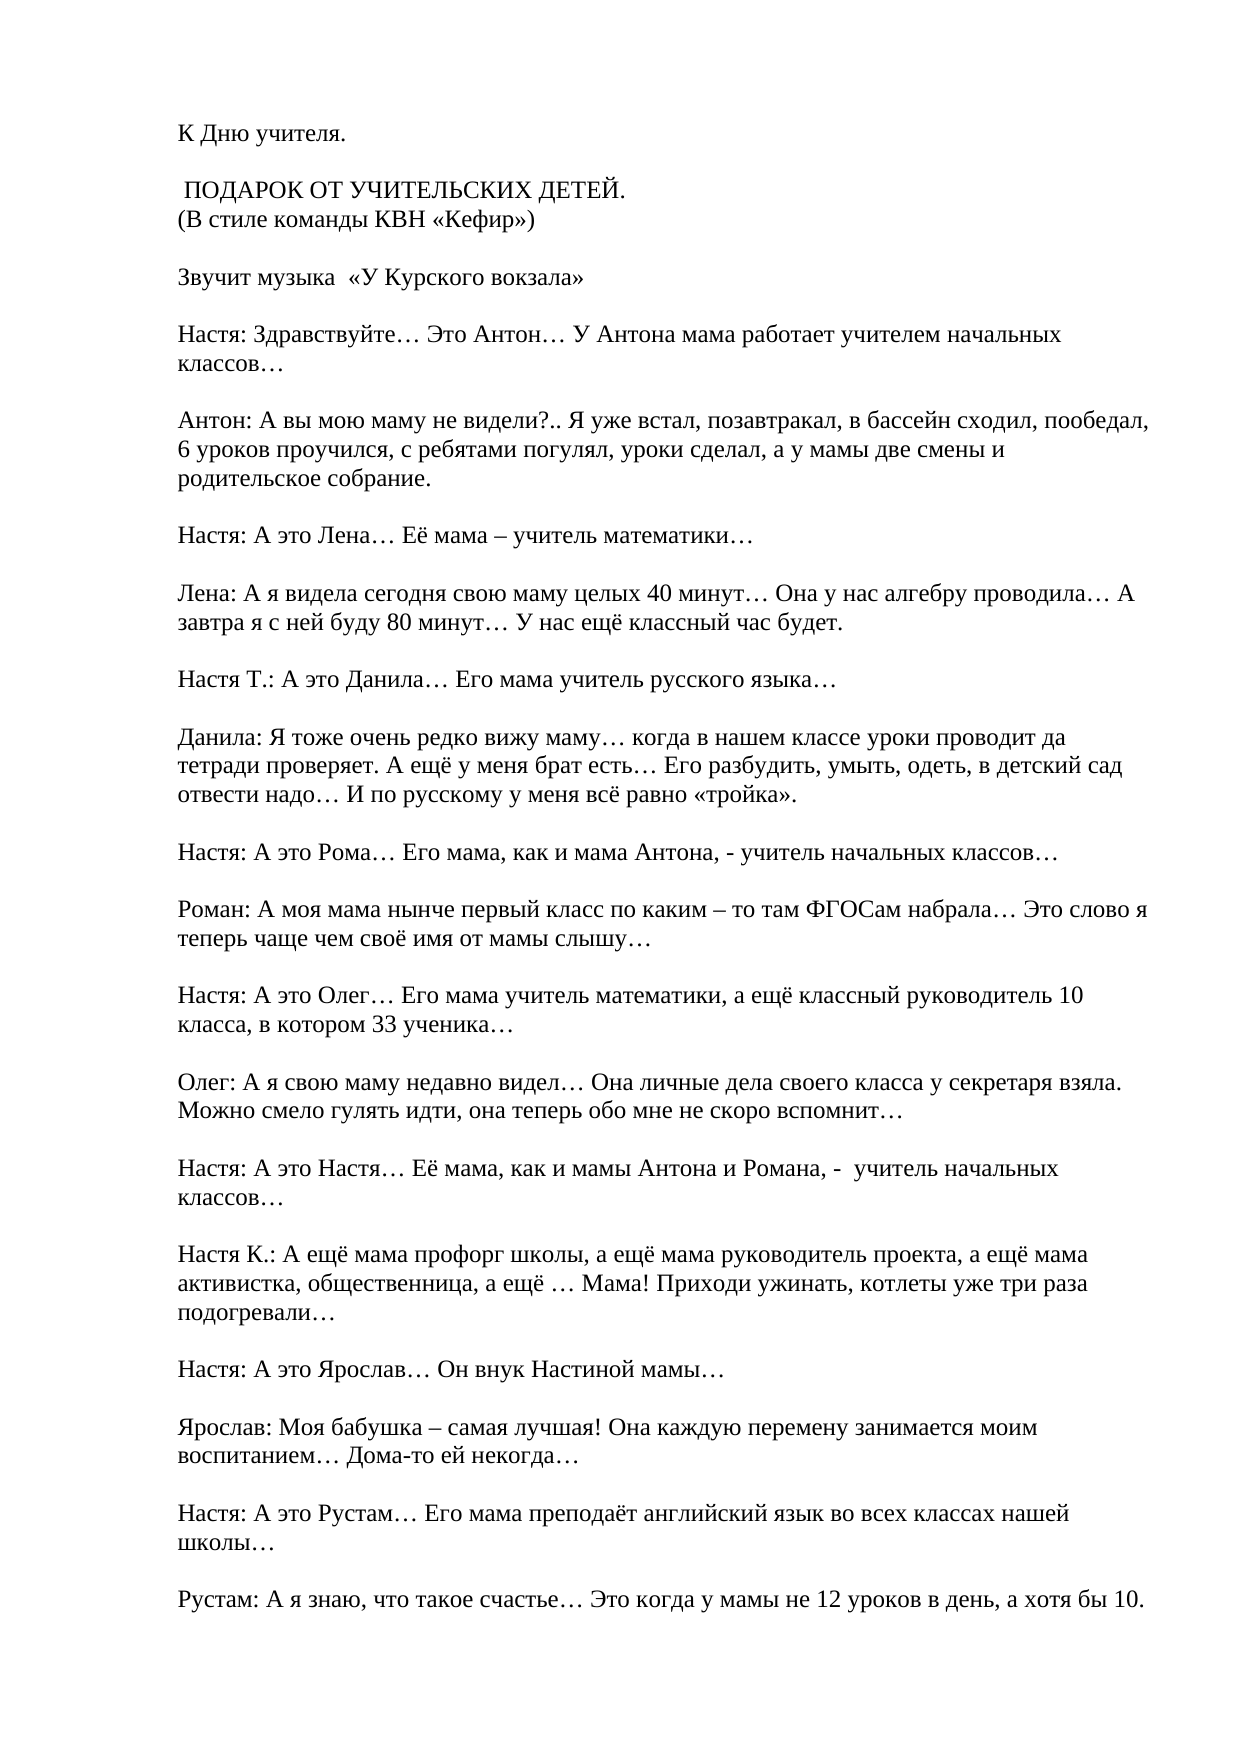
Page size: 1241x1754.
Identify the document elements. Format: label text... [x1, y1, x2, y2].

text Настя: А это Настя… Её мама, как и мамы Антона и Романа, - учитель начальных классов… [177, 1153, 1152, 1211]
text Антон: А вы мою маму не видели?.. Я уже встал, позавтракал, в бассейн сходил, пообедал, 6 уроков проучился, с ребятами погулял, уроки сделал, а у мамы две смены и родительское собрание. [177, 406, 1152, 492]
text Ярослав: Моя бабушка – самая лучшая! Она каждую перемену занимается моим воспитанием… Дома-то ей некогда… [177, 1412, 1152, 1469]
text Настя: А это Лена… Её мама – учитель математики… [177, 521, 1152, 549]
text Настя: А это Олег… Его мама учитель математики, а ещё классный руководитель 10 класса, в котором 33 ученика… [177, 981, 1152, 1038]
text Настя: А это Рома… Его мама, как и мама Антона, - учитель начальных классов… [177, 837, 1152, 866]
text Настя Т.: А это Данила… Его мама учитель русского языка… [177, 664, 1152, 693]
text Звучит музыка «У Курского вокзала» [177, 262, 1152, 291]
text (В стиле команды КВН «Кефир») [177, 204, 1152, 233]
text К Дню учителя. [177, 118, 1152, 147]
text Рустам: А я знаю, что такое счастье… Это когда у мамы не 12 уроков в день, а хотя бы 10. [177, 1584, 1152, 1613]
text Настя: Здравствуйте… Это Антон… У Антона мама работает учителем начальных классов… [177, 319, 1152, 377]
text Олег: А я свою маму недавно видел… Она личные дела своего класса у секретаря взяла. Можно смело гулять идти, она теперь обо мне не скоро вспомнит… [177, 1067, 1152, 1124]
text Лена: А я видела сегодня свою маму целых 40 минут… Она у нас алгебру проводила… А завтра я с ней буду 80 минут… У нас ещё классный час будет. [177, 578, 1152, 636]
text Данила: Я тоже очень редко вижу маму… когда в нашем классе уроки проводит да тетради проверяет. А ещё у меня брат есть… Его разбудить, умыть, одеть, в детский сад отвести надо… И по русскому у меня всё равно «тройка». [177, 722, 1152, 808]
text Настя К.: А ещё мама профорг школы, а ещё мама руководитель проекта, а ещё мама активистка, общественница, а ещё … Мама! Приходи ужинать, котлеты уже три раза подогревали… [177, 1239, 1152, 1326]
text Роман: А моя мама нынче первый класс по каким – то там ФГОСам набрала… Это слово я теперь чаще чем своё имя от мамы слышу… [177, 894, 1152, 952]
text Настя: А это Ярослав… Он внук Настиной мамы… [177, 1354, 1152, 1383]
text ПОДАРОК ОТ УЧИТЕЛЬСКИХ ДЕТЕЙ. [177, 176, 1152, 204]
text Настя: А это Рустам… Его мама преподаёт английский язык во всех классах нашей школы… [177, 1498, 1152, 1556]
